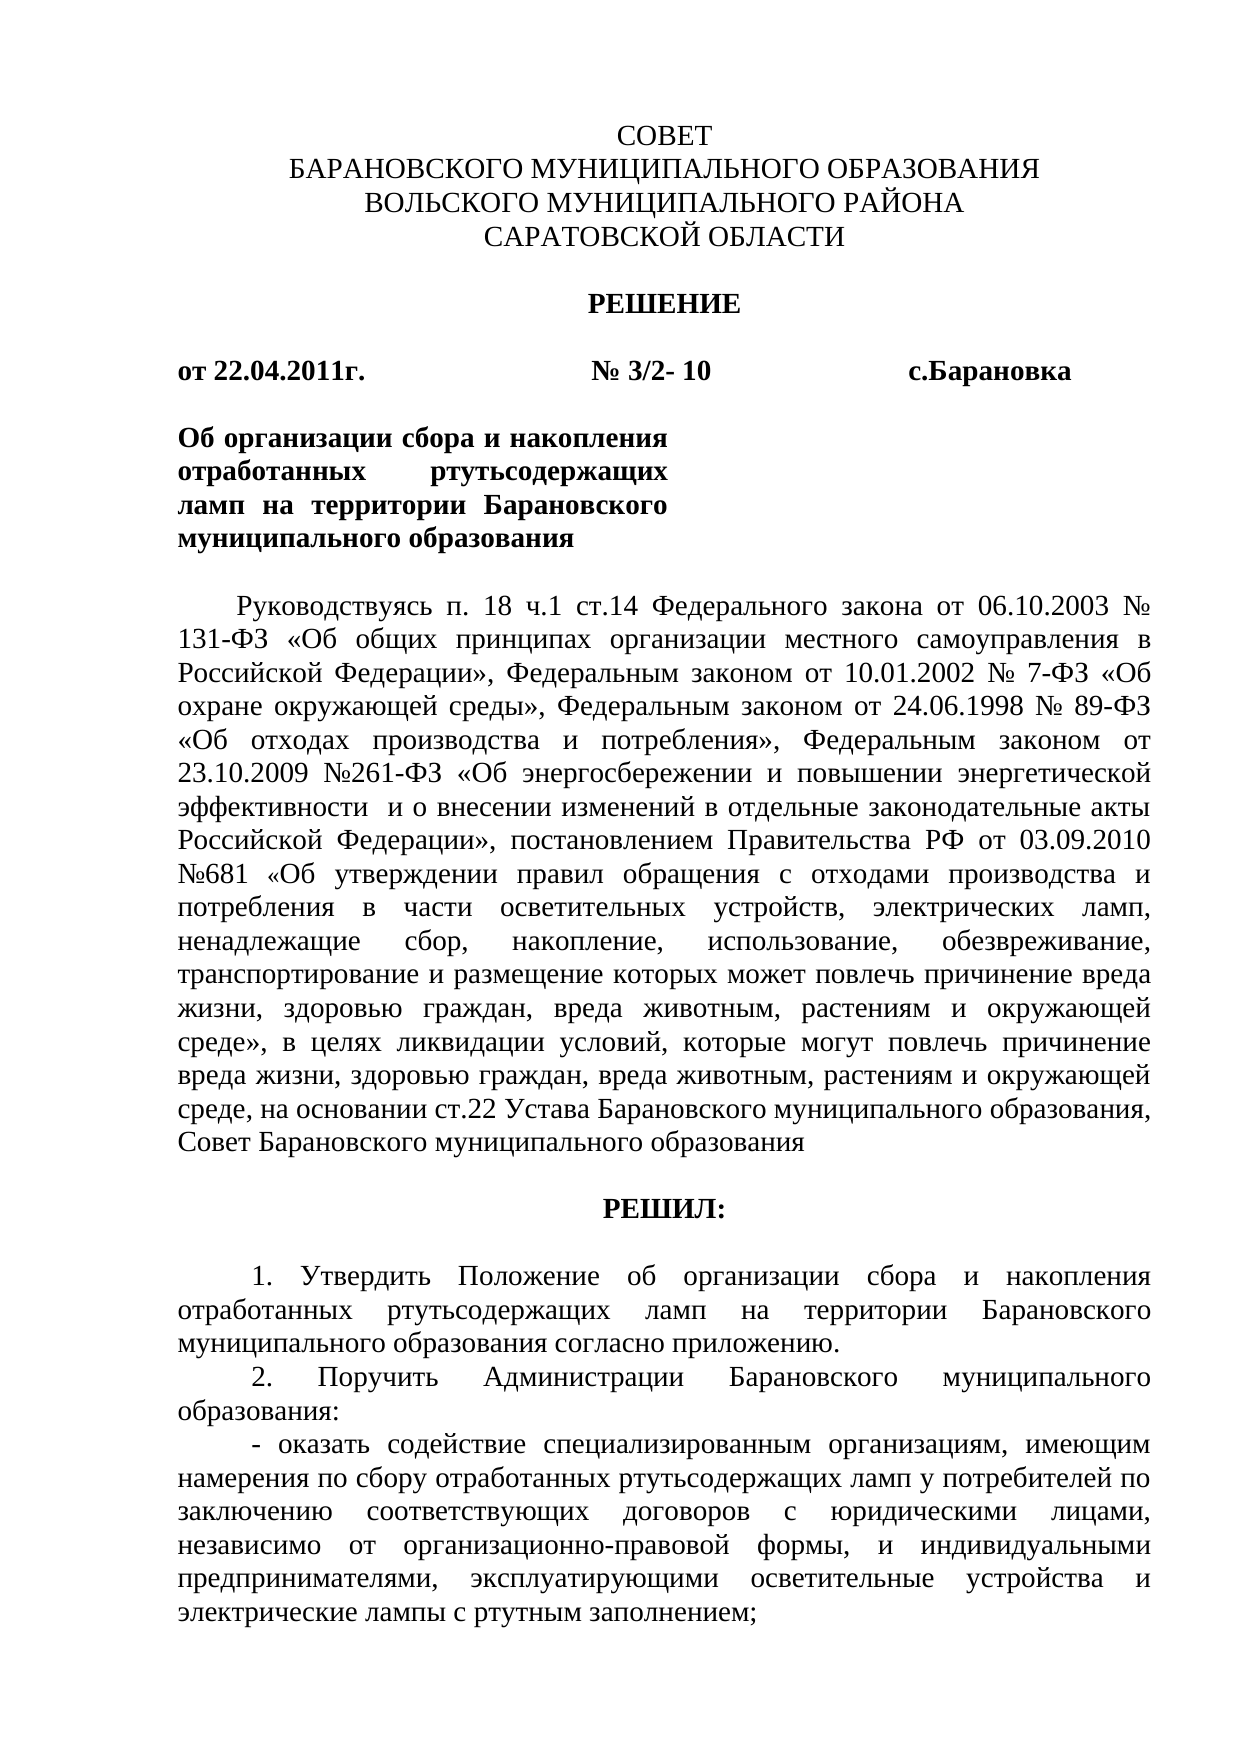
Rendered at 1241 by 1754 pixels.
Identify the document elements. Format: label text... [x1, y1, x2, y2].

text Руководствуясь п. 18 ч.1 ст.14 Федерального закона от 06.10.2003 № 131-ФЗ «Об общих принципах организации местного самоуправления в Российской Федерации», Федеральным законом от 10.01.2002 № 7-ФЗ «Об охране окружающей среды», Федеральным законом от 24.06.1998 № 89-ФЗ «Об отходах производства и потребления», Федеральным законом от 23.10.2009 №261-ФЗ «Об энергосбережении и повышении энергетической эффективности и о внесении изменений в отдельные законодательные акты Российской Федерации», постановлением Правительства РФ от 03.09.2010 №681 «Об утверждении правил обращения с отходами производства и потребления в части осветительных устройств, электрических ламп, ненадлежащие сбор, накопление, использование, обезвреживание, транспортирование и размещение которых может повлечь причинение вреда жизни, здоровью граждан, вреда животным, растениям и окружающей среде», в целях ликвидации условий, которые могут повлечь причинение вреда жизни, здоровью граждан, вреда животным, растениям и окружающей среде, на основании ст.22 Устава Барановского муниципального образования, Совет Барановского муниципального образования [177, 588, 1152, 1158]
text РЕШЕНИЕ [177, 286, 1152, 319]
text РЕШИЛ: [177, 1191, 1152, 1225]
text от 22.04.2011г. № 3/2- 10 с.Барановка [177, 353, 1152, 386]
text СОВЕТ [177, 118, 1152, 152]
text ВОЛЬСКОГО МУНИЦИПАЛЬНОГО РАЙОНА [177, 185, 1152, 219]
table_header Об организации сбора и накопления отработанных ртутьсодержащих ламп на территории Барановского муниципального образования [166, 420, 679, 554]
text - оказать содействие специализированным организациям, имеющим намерения по сбору отработанных ртутьсодержащих ламп у потребителей по заключению соответствующих договоров с юридическими лицами, независимо от организационно-правовой формы, и индивидуальными предпринимателями, эксплуатирующими осветительные устройства и электрические лампы с ртутным заполнением; [177, 1426, 1152, 1627]
text 2. Поручить Администрации Барановского муниципального образования: [177, 1359, 1152, 1426]
text 1. Утвердить Положение об организации сбора и накопления отработанных ртутьсодержащих ламп на территории Барановского муниципального образования согласно приложению. [177, 1258, 1152, 1359]
text САРАТОВСКОЙ ОБЛАСТИ [177, 219, 1152, 252]
text БАРАНОВСКОГО МУНИЦИПАЛЬНОГО ОБРАЗОВАНИЯ [177, 152, 1152, 185]
